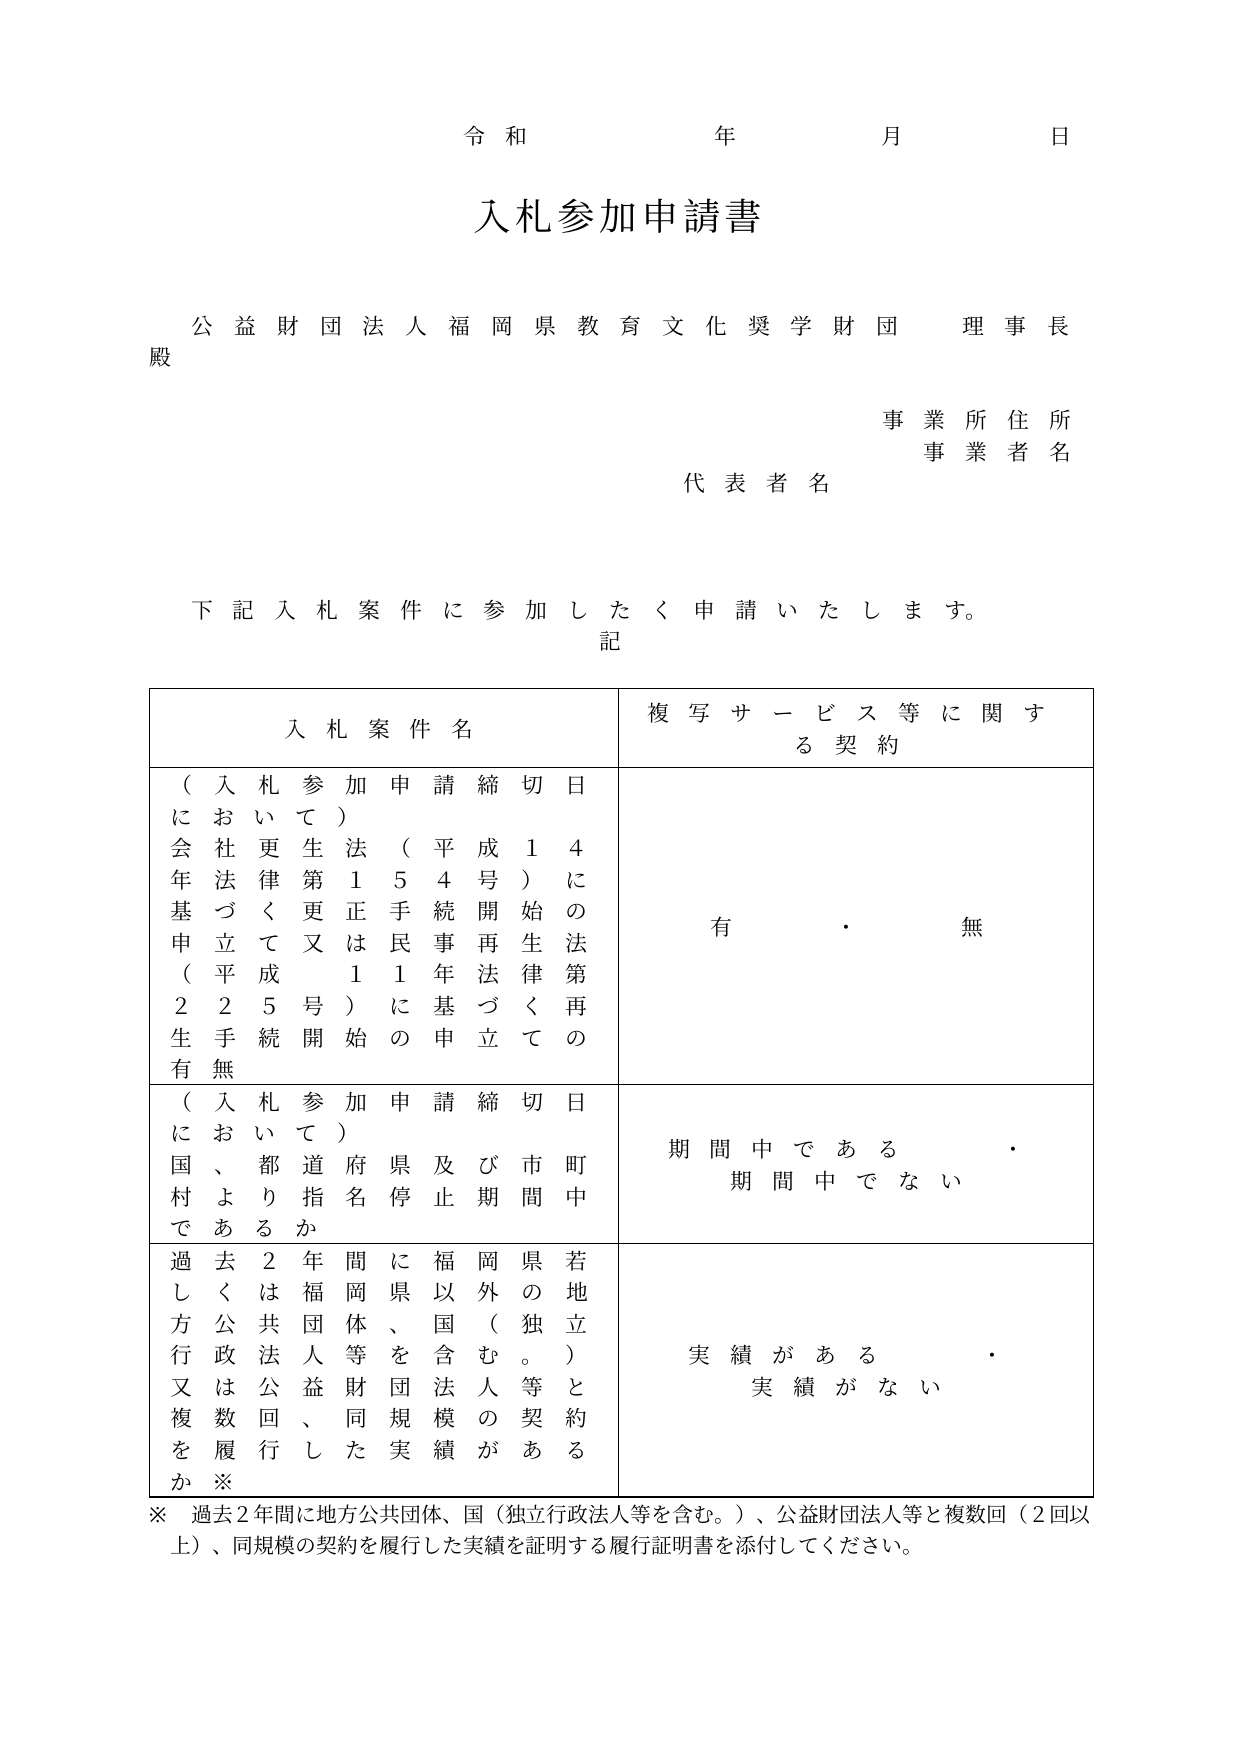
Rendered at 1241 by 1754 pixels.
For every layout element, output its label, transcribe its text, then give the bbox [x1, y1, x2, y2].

table_cell 有 ・ 無 [619, 768, 1093, 1084]
text ※ 過去２年間に地方公共団体、国（独立行政法人等を含む。）、公益財団法人等と複数回（２回以上）、同規模の契約を履行した実績を証明する履行証明書を添付してください。 [149, 1498, 1091, 1561]
text 入札参加申請書 [149, 183, 1091, 246]
text 事業者名 [149, 435, 1091, 467]
text 事業所住所 [149, 403, 1091, 435]
text 代表者名 [149, 467, 1007, 498]
table_header 入札案件名 [150, 689, 618, 767]
text 公益財団法人福岡県教育文化奨学財団 理事長 殿 [149, 309, 1091, 372]
text 下記入札案件に参加したく申請いたします。 [149, 593, 1091, 624]
table_cell 期間中である ・ 期間中でない [619, 1085, 1093, 1243]
subtitle 記 [149, 624, 1091, 656]
table_header 複写サービス等に関する契約 [619, 689, 1093, 767]
text 令和 年 月 日 [149, 119, 1091, 151]
table_cell 実績がある ・ 実績がない [619, 1244, 1093, 1496]
table_cell （入札参加申請締切日において） 国、都道府県及び市町村より指名停止期間中であるか [150, 1085, 618, 1243]
table_cell 過去２年間に福岡県若しくは福岡県以外の地方公共団体、国（独立行政法人等を含む。）又は公益財団法人等と複数回、同規模の契約を履行した実績があるか※ [150, 1244, 618, 1496]
table_cell （入札参加申請締切日において） 会社更生法（平成１４年法律第１５４号）に基づく更正手続開始の申立て又は民事再生法（平成 １１年法律第２２５号）に基づく再生手続開始の申立ての有無 [150, 768, 618, 1084]
